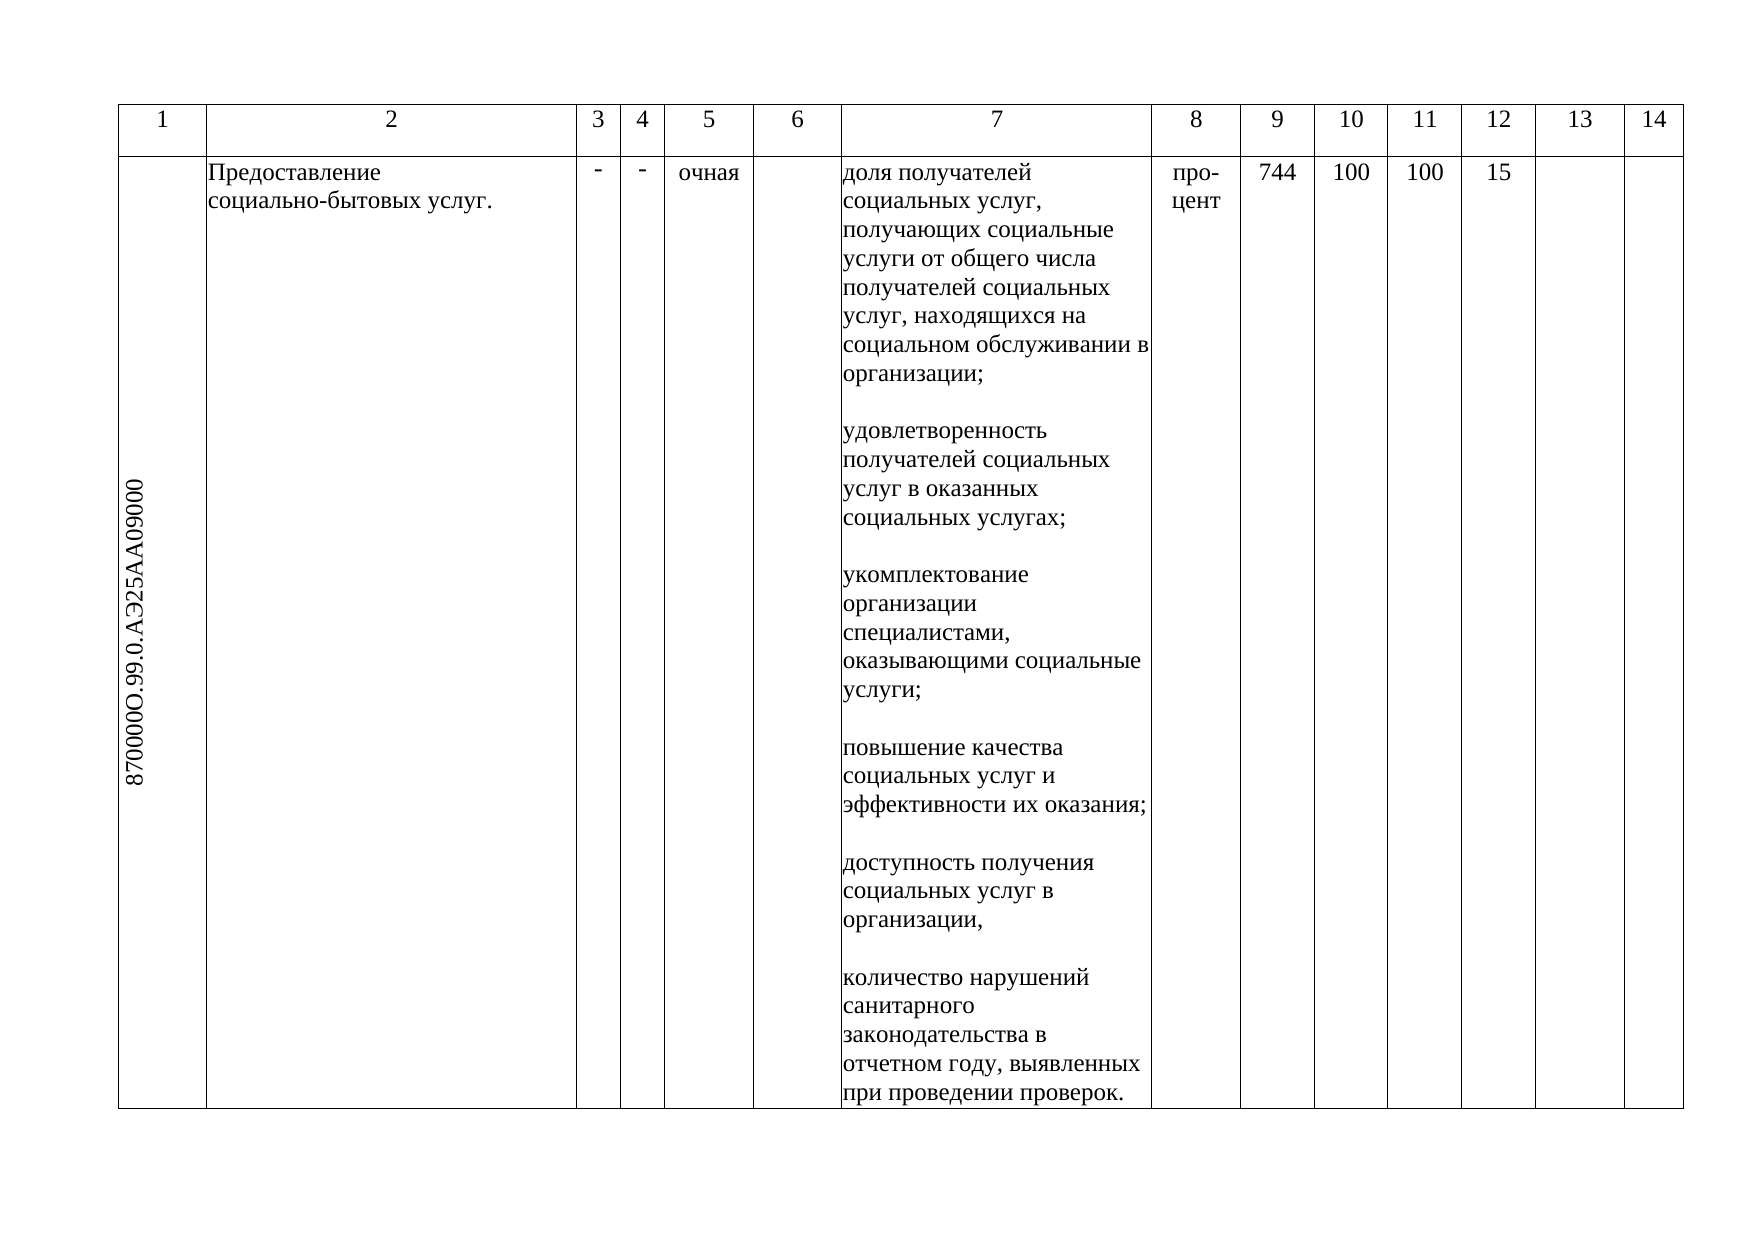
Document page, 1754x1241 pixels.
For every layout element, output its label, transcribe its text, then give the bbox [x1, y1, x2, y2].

table_cell 6 [754, 105, 841, 156]
table_cell 14 [1625, 105, 1683, 156]
table_cell 870000О.99.0.АЭ25АА09000 [119, 157, 206, 1108]
table_cell 3 [577, 105, 620, 156]
table_cell очная [665, 157, 753, 1108]
table_cell 7 [842, 105, 1151, 156]
table_cell [754, 157, 841, 1108]
table_cell 8 [1152, 105, 1240, 156]
table_cell про-цент [1152, 157, 1240, 1108]
table_cell 100 [1388, 157, 1461, 1108]
table_cell 12 [1462, 105, 1535, 156]
table_cell 100 [1315, 157, 1387, 1108]
table_cell 10 [1315, 105, 1387, 156]
table_cell 744 [1241, 157, 1314, 1108]
table_cell 2 [207, 105, 576, 156]
table_cell - [621, 157, 664, 1108]
table_cell - [577, 157, 620, 1108]
table_cell 9 [1241, 105, 1314, 156]
table_cell 15 [1462, 157, 1535, 1108]
table_cell 5 [665, 105, 753, 156]
table_cell 4 [621, 105, 664, 156]
table_cell Предоставление социально-бытовых услуг. [207, 157, 576, 1108]
table_cell [1536, 157, 1624, 1108]
table_cell [1625, 157, 1683, 1108]
table_cell доля получателей социальных услуг, получающих социальные услуги от общего числа получателей социальных услуг, находящихся на социальном обслуживании в организации; удовлетворенность получателей социальных услуг в оказанных социальных услугах; укомплектование организации специалистами, оказывающими социальные услуги; повышение качества социальных услуг и эффективности их оказания; доступность получения социальных услуг в организации, количество нарушений санитарного законодательства в отчетном году, выявленных при проведении проверок. [842, 157, 1151, 1108]
table_cell 13 [1536, 105, 1624, 156]
table_cell 11 [1388, 105, 1461, 156]
table_cell 1 [119, 105, 206, 156]
